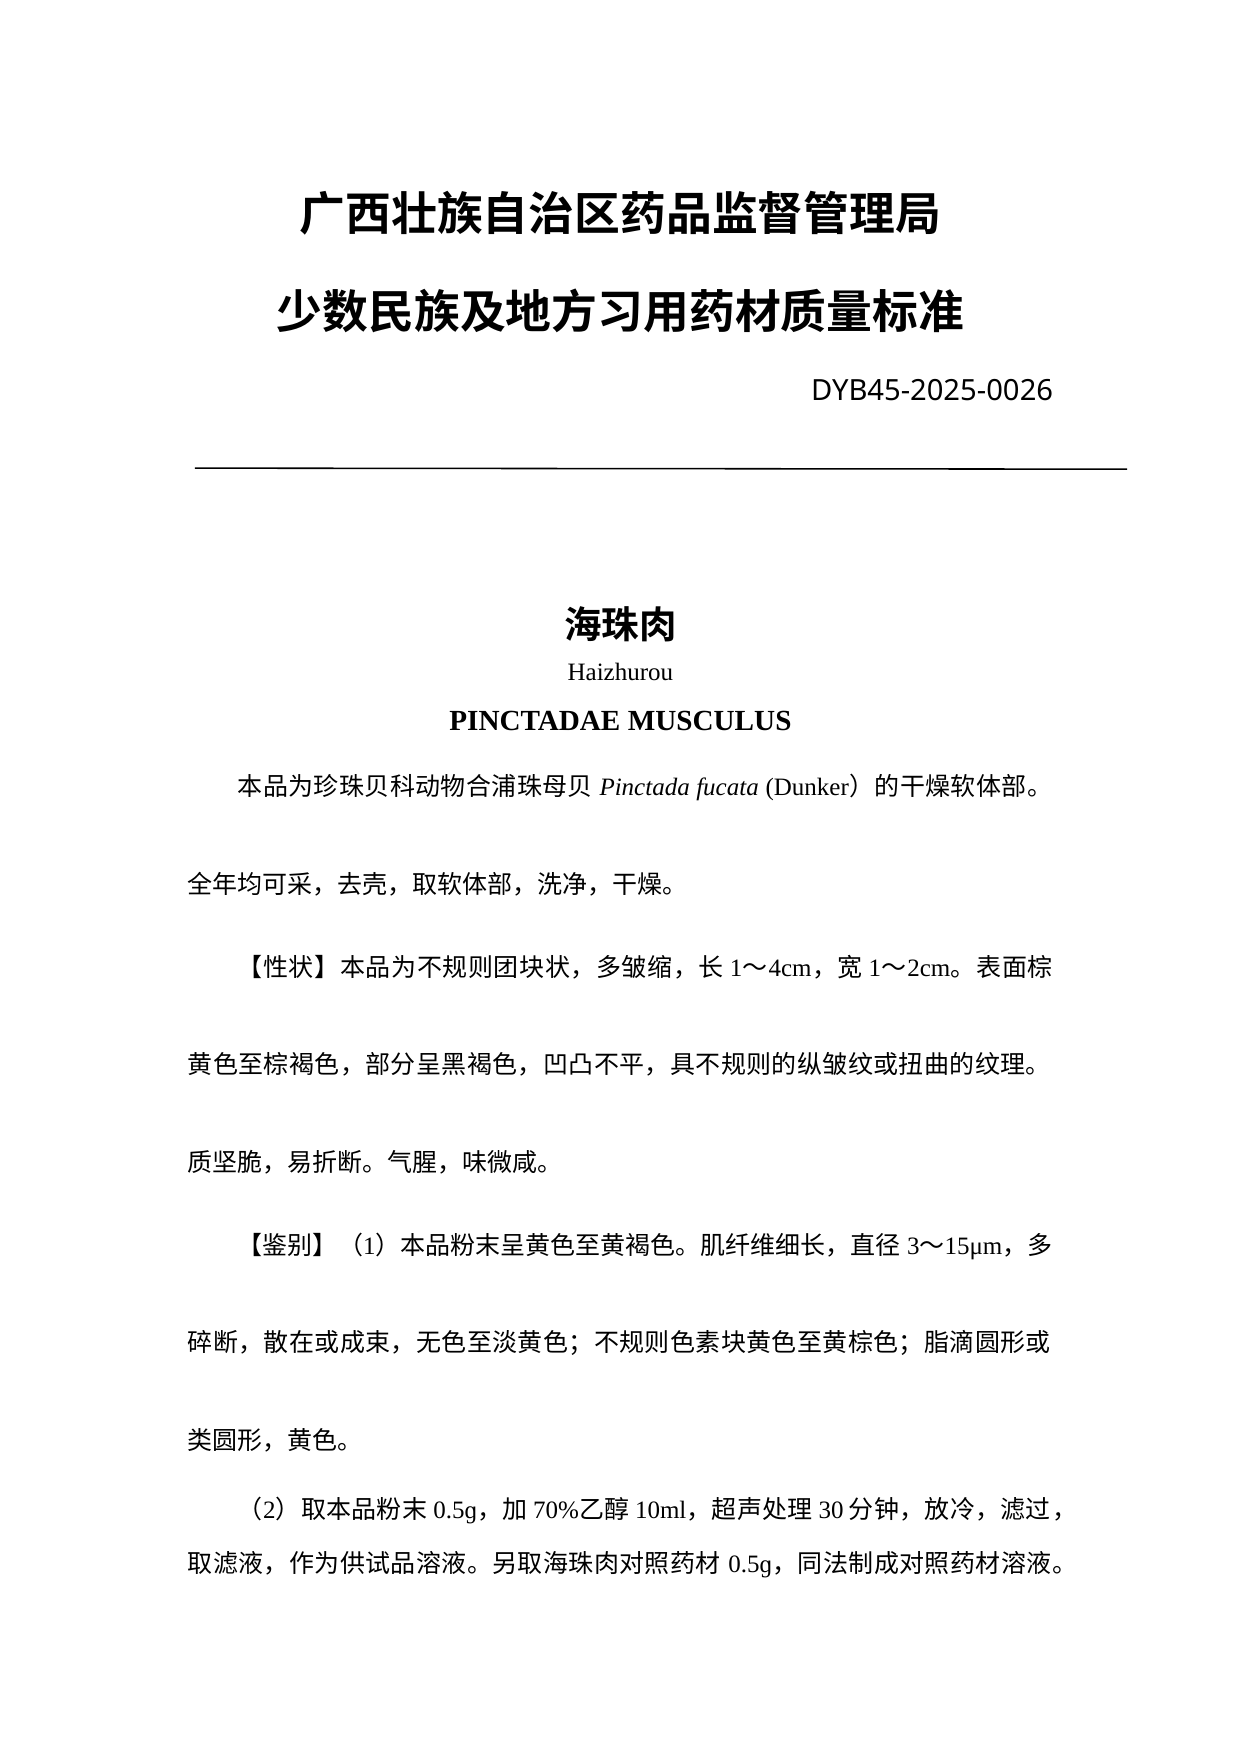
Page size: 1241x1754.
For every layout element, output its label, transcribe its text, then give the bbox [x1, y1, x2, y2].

text 【性状】本品为不规则团块状，多皱缩，长1～4cm，宽1～2cm。表面棕黄色至棕褐色，部分呈黑褐色，凹凸不平，具不规则的纵皱纹或扭曲的纹理。质坚脆，易折断。气腥，味微咸。 [187, 933, 1053, 1193]
text 本品为珍珠贝科动物合浦珠母贝Pinctada fucata (Dunker）的干燥软体部。全年均可采，去壳，取软体部，洗净，干燥。 [187, 752, 1053, 915]
text 少数民族及地方习用药材质量标准 [187, 259, 1053, 357]
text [187, 1489, 1053, 1580]
text DYB45-2025-0026 [187, 357, 1053, 422]
text 【鉴别】（1）本品粉末呈黄色至黄褐色。肌纤维细长，直径3～15μm，多碎断，散在或成束，无色至淡黄色；不规则色素块黄色至黄棕色；脂滴圆形或类圆形，黄色。 [187, 1211, 1053, 1471]
text Haizhurou [187, 655, 1053, 687]
text 广西壮族自治区药品监督管理局 [187, 162, 1053, 259]
text 海珠肉 [187, 590, 1053, 655]
text PINCTADAE MUSCULUS [187, 687, 1053, 752]
